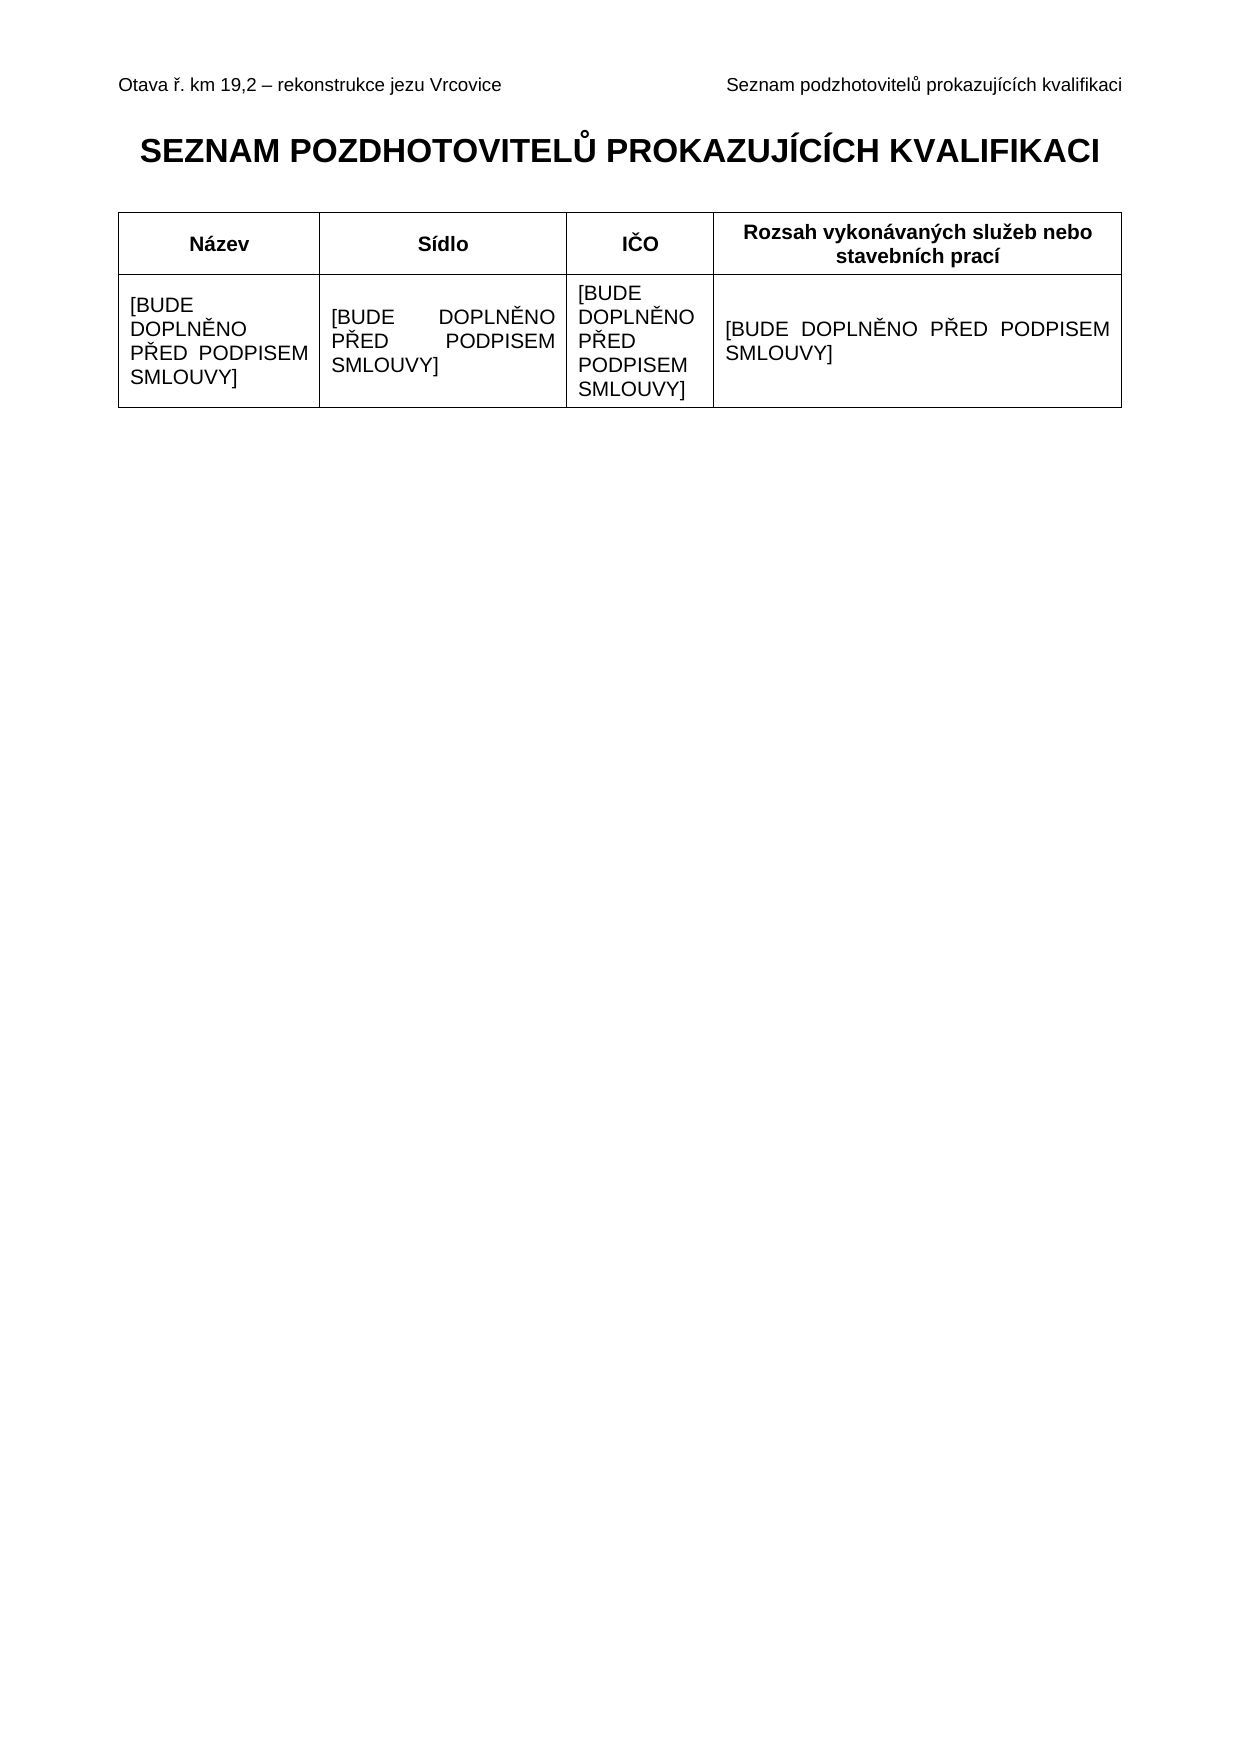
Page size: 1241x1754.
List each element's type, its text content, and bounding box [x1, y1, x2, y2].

table_cell [BUDE DOPLNĚNO PŘED PODPISEM SMLOUVY] [567, 275, 713, 407]
table_header Rozsah vykonávaných služeb nebo stavebních prací [714, 213, 1121, 274]
title Seznam pozdhotovitelů prokazujících kvalifikaci [118, 131, 1122, 169]
table_cell [BUDE DOPLNĚNO PŘED PODPISEM SMLOUVY] [714, 275, 1121, 407]
table_header IČO [567, 213, 713, 274]
table_header Sídlo [320, 213, 566, 274]
table_cell [BUDE DOPLNĚNO PŘED PODPISEM SMLOUVY] [119, 275, 319, 407]
table_header Název [119, 213, 319, 274]
table_cell [BUDE DOPLNĚNO PŘED PODPISEM SMLOUVY] [320, 275, 566, 407]
